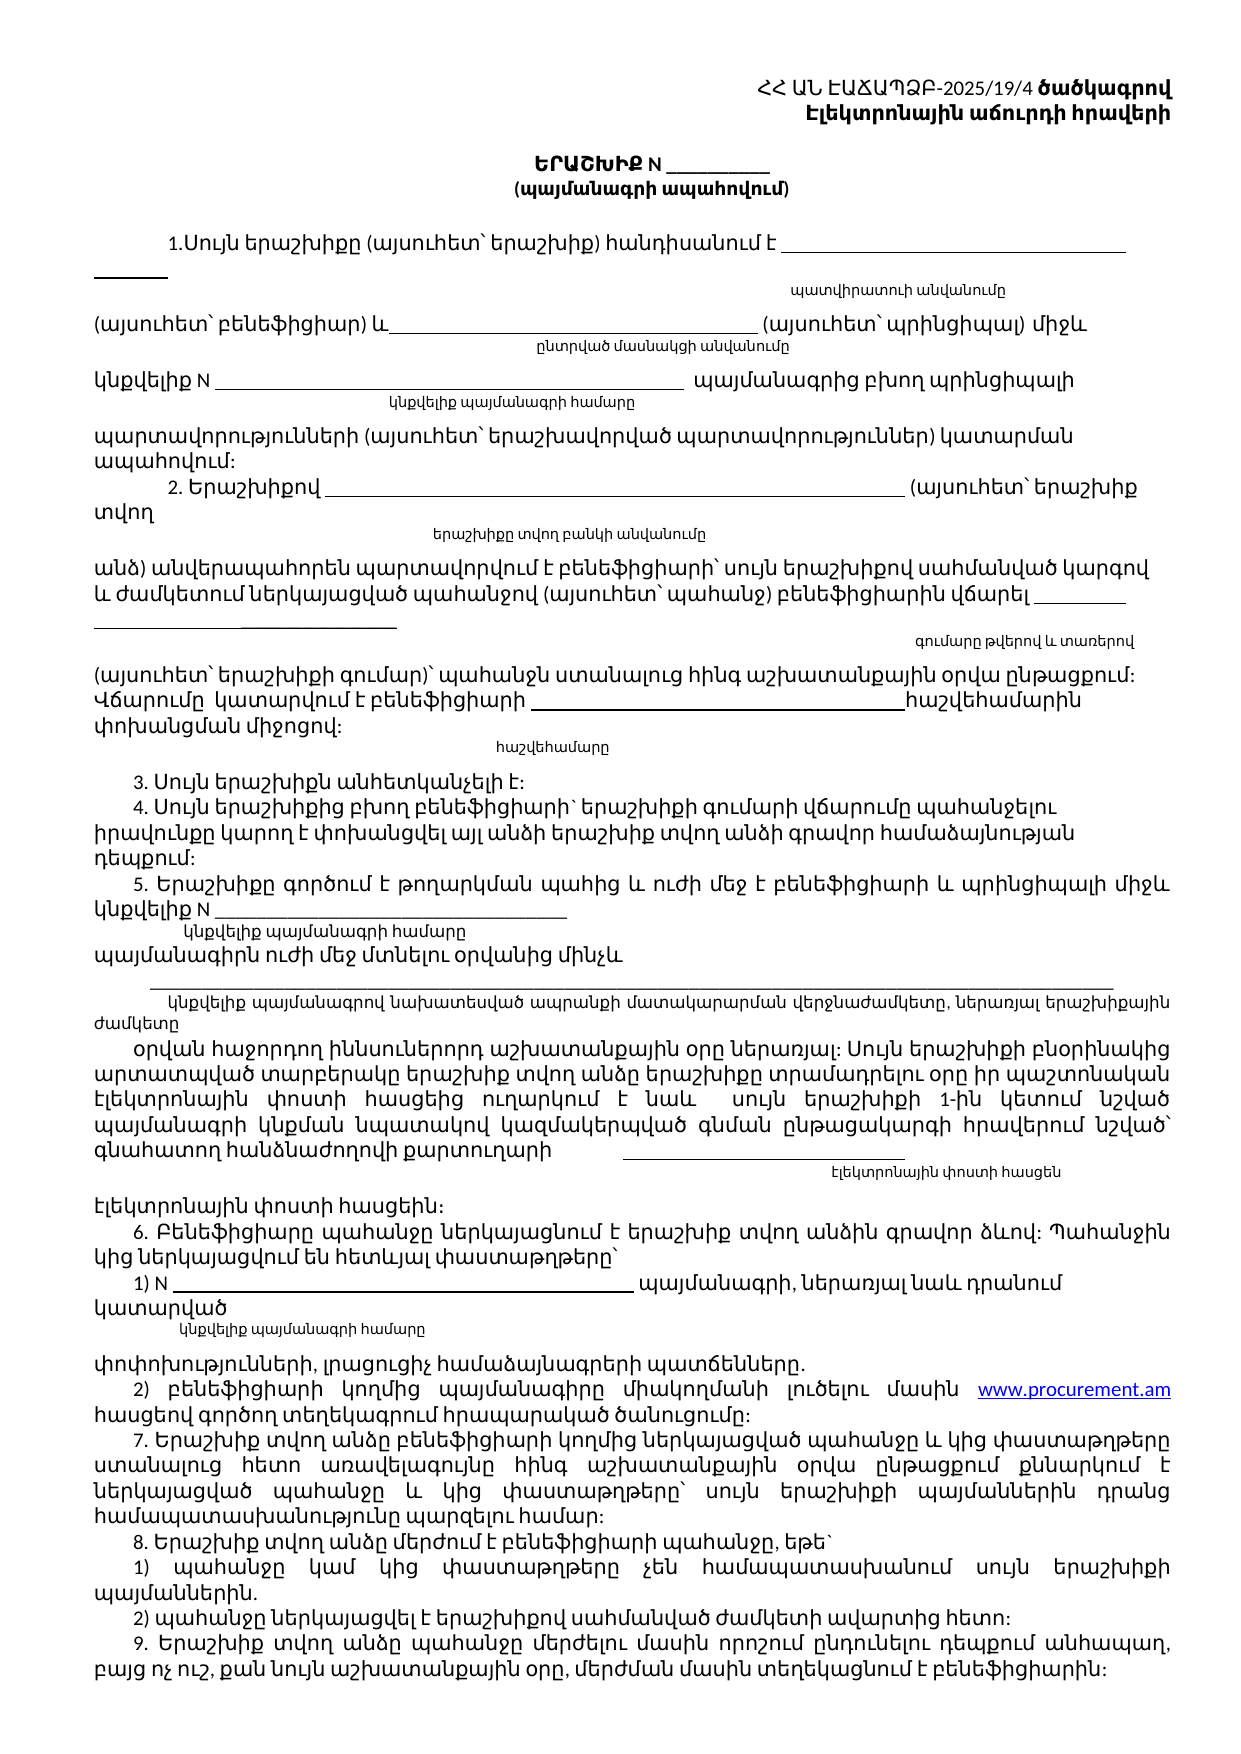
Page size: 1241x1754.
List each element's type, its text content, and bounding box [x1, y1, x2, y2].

text երաշխիքը տվող բանկի անվանումը [94, 525, 1171, 556]
text 7. Երաշխիք տվող անձը բենեֆիցիարի կողմից ներկայացված պահանջը և կից փաստաթղթերը ստանալուց հետո առավելագույնը հինգ աշխատանքային օրվա ընթացքում քննարկում է ներկայացված պահանջը և կից փաստաթղթերը՝ սույն երաշխիքի պայմաններին դրանց համապատասխանությունը պարզելու համար: [94, 1427, 1171, 1529]
text անձ) անվերապահորեն պարտավորվում է բենեֆիցիարի՝ սույն երաշխիքով սահմանված կարգով և ժամկետում ներկայացված պահանջով (այսուհետ՝ պահանջ) բենեֆիցիարին վճարել _______________ [94, 556, 1171, 632]
text 5. Երաշխիքը գործում է թողարկման պահից և ուժի մեջ է բենեֆիցիարի և պրինցիպալի միջև կնքվելիք N __________________________________ [94, 871, 1171, 922]
list _____________________________________________________________________________________________ [94, 967, 1171, 993]
text ՀՀ ԱՆ ԷԱՃԱՊՁԲ-2025/19/4 ծածկագրով [94, 75, 1171, 100]
text կնքվելիք պայմանագրի համարը [94, 393, 1171, 423]
list պայմանագիրն ուժի մեջ մտնելու օրվանից մինչև [94, 942, 1171, 967]
text (պայմանագրի ապահովում) [94, 177, 1171, 199]
text 9. Երաշխիք տվող անձը պահանջը մերժելու մասին որոշում ընդունելու դեպքում անհապաղ, բայց ոչ ուշ, քան նույն աշխատանքային օրը, մերժման մասին տեղեկացնում է բենեֆիցիարին: [94, 1631, 1171, 1681]
text 2) բենեֆիցիարի կողմից պայմանագիրը միակողմանի լուծելու մասին www.procurement.am հասցեով գործող տեղեկագրում հրապարակած ծանուցումը: [94, 1376, 1171, 1427]
text հաշվեհամարը [94, 738, 1171, 769]
text ԵՐԱՇԽԻՔ N __________ [94, 151, 1171, 177]
text կնքվելիք N պայմանագրից բխող պրինցիպալի [94, 367, 1171, 393]
text 3. Սույն երաշխիքն անհետկանչելի է: [94, 769, 1171, 794]
text (այսուհետ՝ բենեֆիցիար) և (այսուհետ՝ պրինցիպալ) միջև ընտրված մասնակցի անվանումը [94, 311, 1171, 367]
text 2. Երաշխիքով (այսուհետ՝ երաշխիք տվող [94, 474, 1171, 525]
text 2) պահանջը ներկայացվել է երաշխիքով սահմանված ժամկետի ավարտից հետո: [94, 1605, 1171, 1631]
text կնքվելիք պայմանագրի համարը [94, 922, 1171, 942]
text Էլեկտրոնային աճուրդի հրավերի [94, 100, 1171, 126]
text 1) N պայմանագրի, ներառյալ նաև դրանում կատարված [94, 1270, 1171, 1321]
text 1.Սույն երաշխիքը (այսուհետ՝ երաշխիք) հանդիսանում է [94, 230, 1171, 281]
list կնքվելիք պայմանագրով նախատեսված ապրանքի մատակարարման վերջնաժամկետը, ներառյալ երաշխիքային ժամկետը [94, 993, 1171, 1033]
text 4. Սույն երաշխիքից բխող բենեֆիցիարի` երաշխիքի գումարի վճարումը պահանջելու իրավունքը կարող է փոխանցվել այլ անձի երաշխիք տվող անձի գրավոր համաձայնության դեպքում: [94, 794, 1171, 871]
text (այսուհետ՝ երաշխիքի գումար)՝ պահանջն ստանալուց հինգ աշխատանքային օրվա ընթացքում: Վճարումը կատարվում է բենեֆիցիարի հաշվեհամարին փոխանցման միջոցով: [94, 662, 1171, 738]
text օրվան հաջորդող իննսուներորդ աշխատանքային օրը ներառյալ: Սույն երաշխիքի բնօրինակից արտատպված տարբերակը երաշխիք տվող անձը երաշխիքը տրամադրելու օրը իր պաշտոնական էլեկտրոնային փոստի հասցեից ուղարկում է նաև սույն երաշխիքի 1-ին կետում նշված պայմանագրի կնքման նպատակով կազմակերպված գնման ընթացակարգի հրավերում նշված՝ գնահատող հանձնաժողովի քարտուղարի [94, 1036, 1171, 1163]
text պատվիրատուի անվանումը [684, 281, 1171, 311]
text 1) պահանջը կամ կից փաստաթղթերը չեն համապատասխանում սույն երաշխիքի պայմաններին. [94, 1554, 1171, 1605]
text գումարը թվերով և տառերով [831, 632, 1171, 662]
text էլեկտրոնային փոստի հասցեին։ [94, 1193, 1171, 1219]
text 8. Երաշխիք տվող անձը մերժում է բենեֆիցիարի պահանջը, եթե` [94, 1529, 1171, 1554]
text պարտավորությունների (այսուհետ՝ երաշխավորված պարտավորություններ) կատարման ապահովում: [94, 423, 1171, 474]
text կնքվելիք պայմանագրի համարը [94, 1321, 1171, 1351]
text էլեկտրոնային փոստի հասցեն [94, 1163, 1171, 1193]
text 6. Բենեֆիցիարը պահանջը ներկայացնում է երաշխիք տվող անձին գրավոր ձևով: Պահանջին կից ներկայացվում են հետևյալ փաստաթղթերը՝ [94, 1219, 1171, 1270]
text փոփոխությունների, լրացուցիչ համաձայնագրերի պատճենները. [94, 1351, 1171, 1376]
